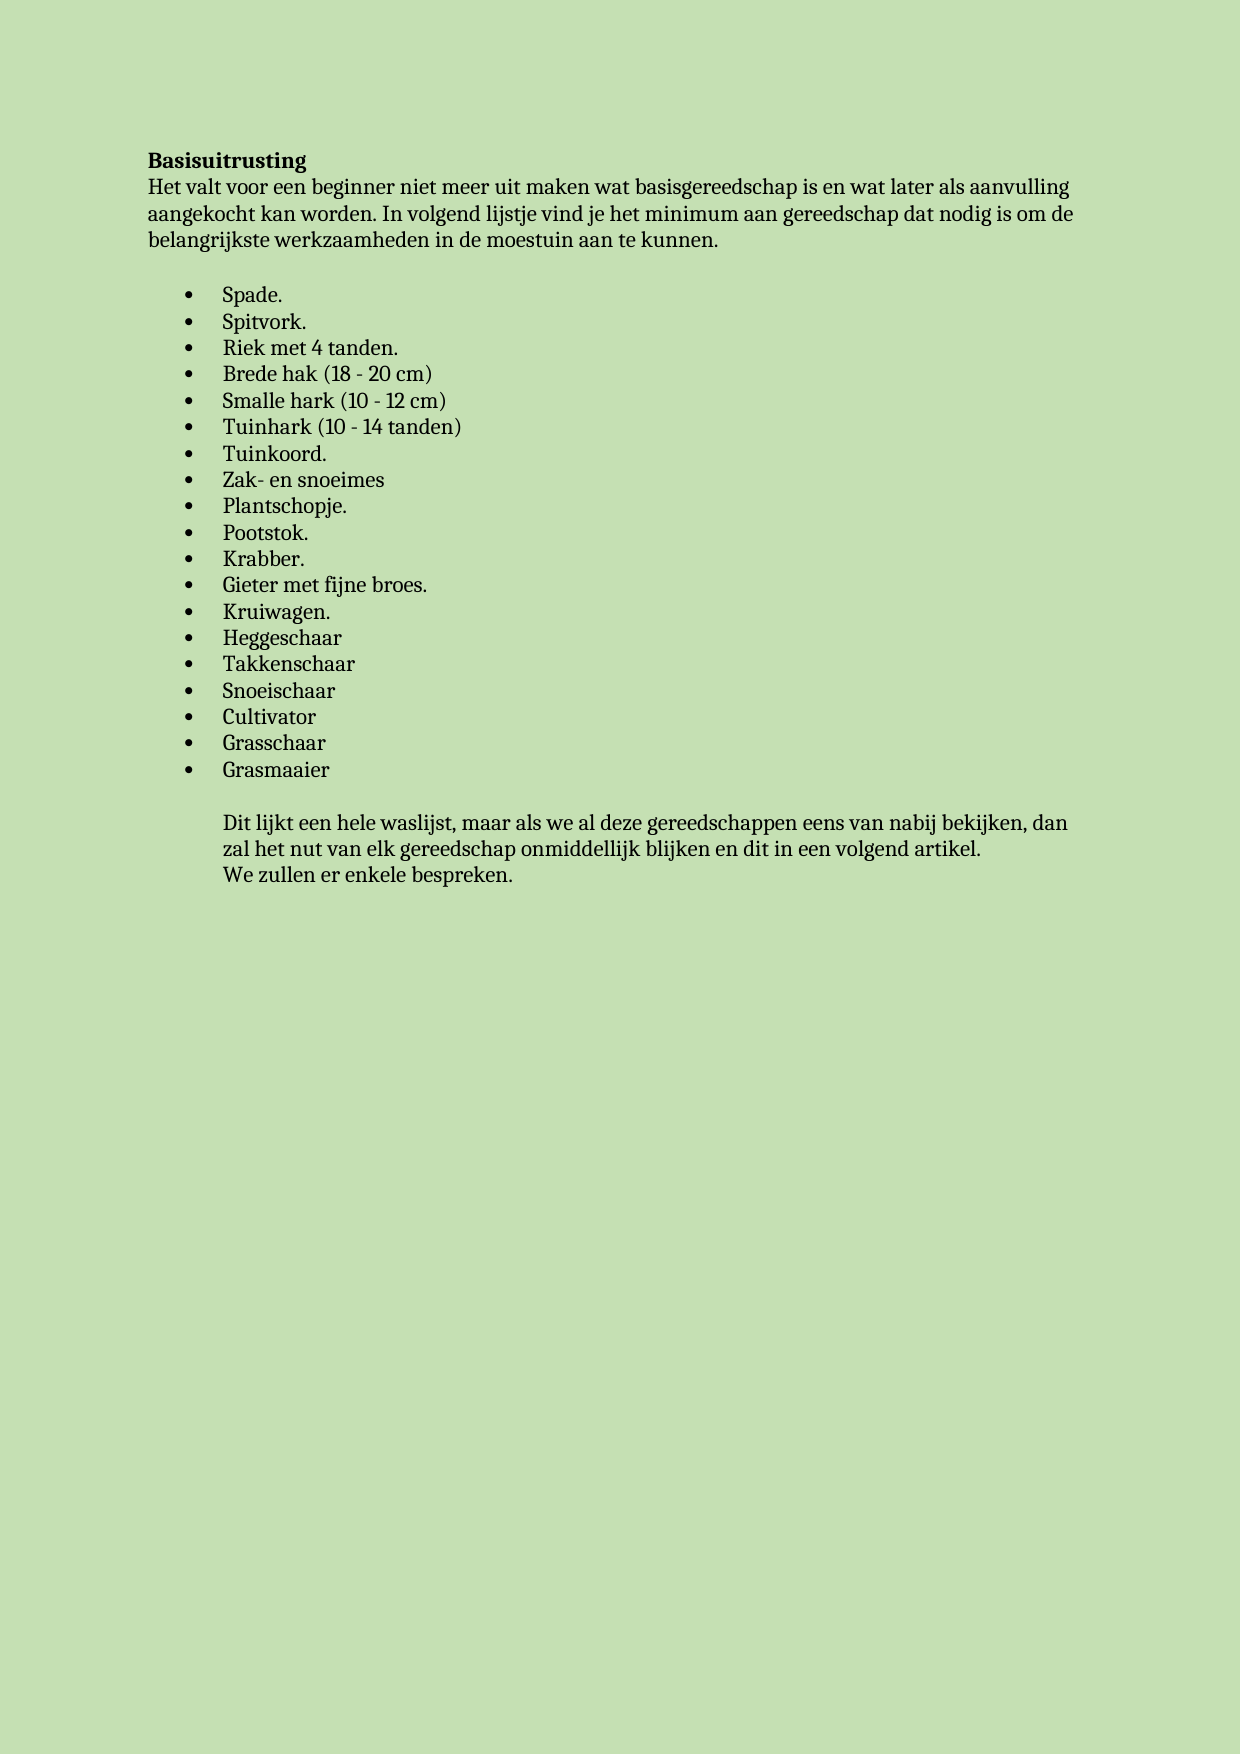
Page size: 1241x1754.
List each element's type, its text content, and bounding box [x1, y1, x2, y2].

list Plantschopje. [185, 493, 1093, 519]
list Tuinkoord. [185, 440, 1093, 467]
list Tuinhark (10 - 14 tanden) [185, 414, 1093, 440]
list Spitvork. [185, 308, 1093, 335]
list Brede hak (18 - 20 cm) [185, 361, 1093, 388]
list Spade. [185, 282, 1093, 308]
list Kruiwagen. [185, 598, 1093, 625]
list Snoeischaar [185, 677, 1093, 704]
list Zak- en snoeimes [185, 467, 1093, 493]
list Grasmaaier Dit lijkt een hele waslijst, maar als we al deze gereedschappen eens van nabij bekijken, dan zal het nut van elk gereedschap onmiddellijk blijken en dit in een volgend artikel. We zullen er enkele bespreken. [185, 757, 1093, 888]
text Basisuitrusting Het valt voor een beginner niet meer uit maken wat basisgereedschap is en wat later als aanvulling aangekocht kan worden. In volgend lijstje vind je het minimum aan gereedschap dat nodig is om de belangrijkste werkzaamheden in de moestuin aan te kunnen. [148, 148, 1093, 253]
list Smalle hark (10 - 12 cm) [185, 388, 1093, 414]
list Cultivator [185, 704, 1093, 730]
list Pootstok. [185, 519, 1093, 546]
list Takkenschaar [185, 651, 1093, 677]
list Krabber. [185, 546, 1093, 572]
list Grasschaar [185, 730, 1093, 757]
list Gieter met fijne broes. [185, 572, 1093, 598]
list Riek met 4 tanden. [185, 335, 1093, 361]
list Heggeschaar [185, 625, 1093, 651]
